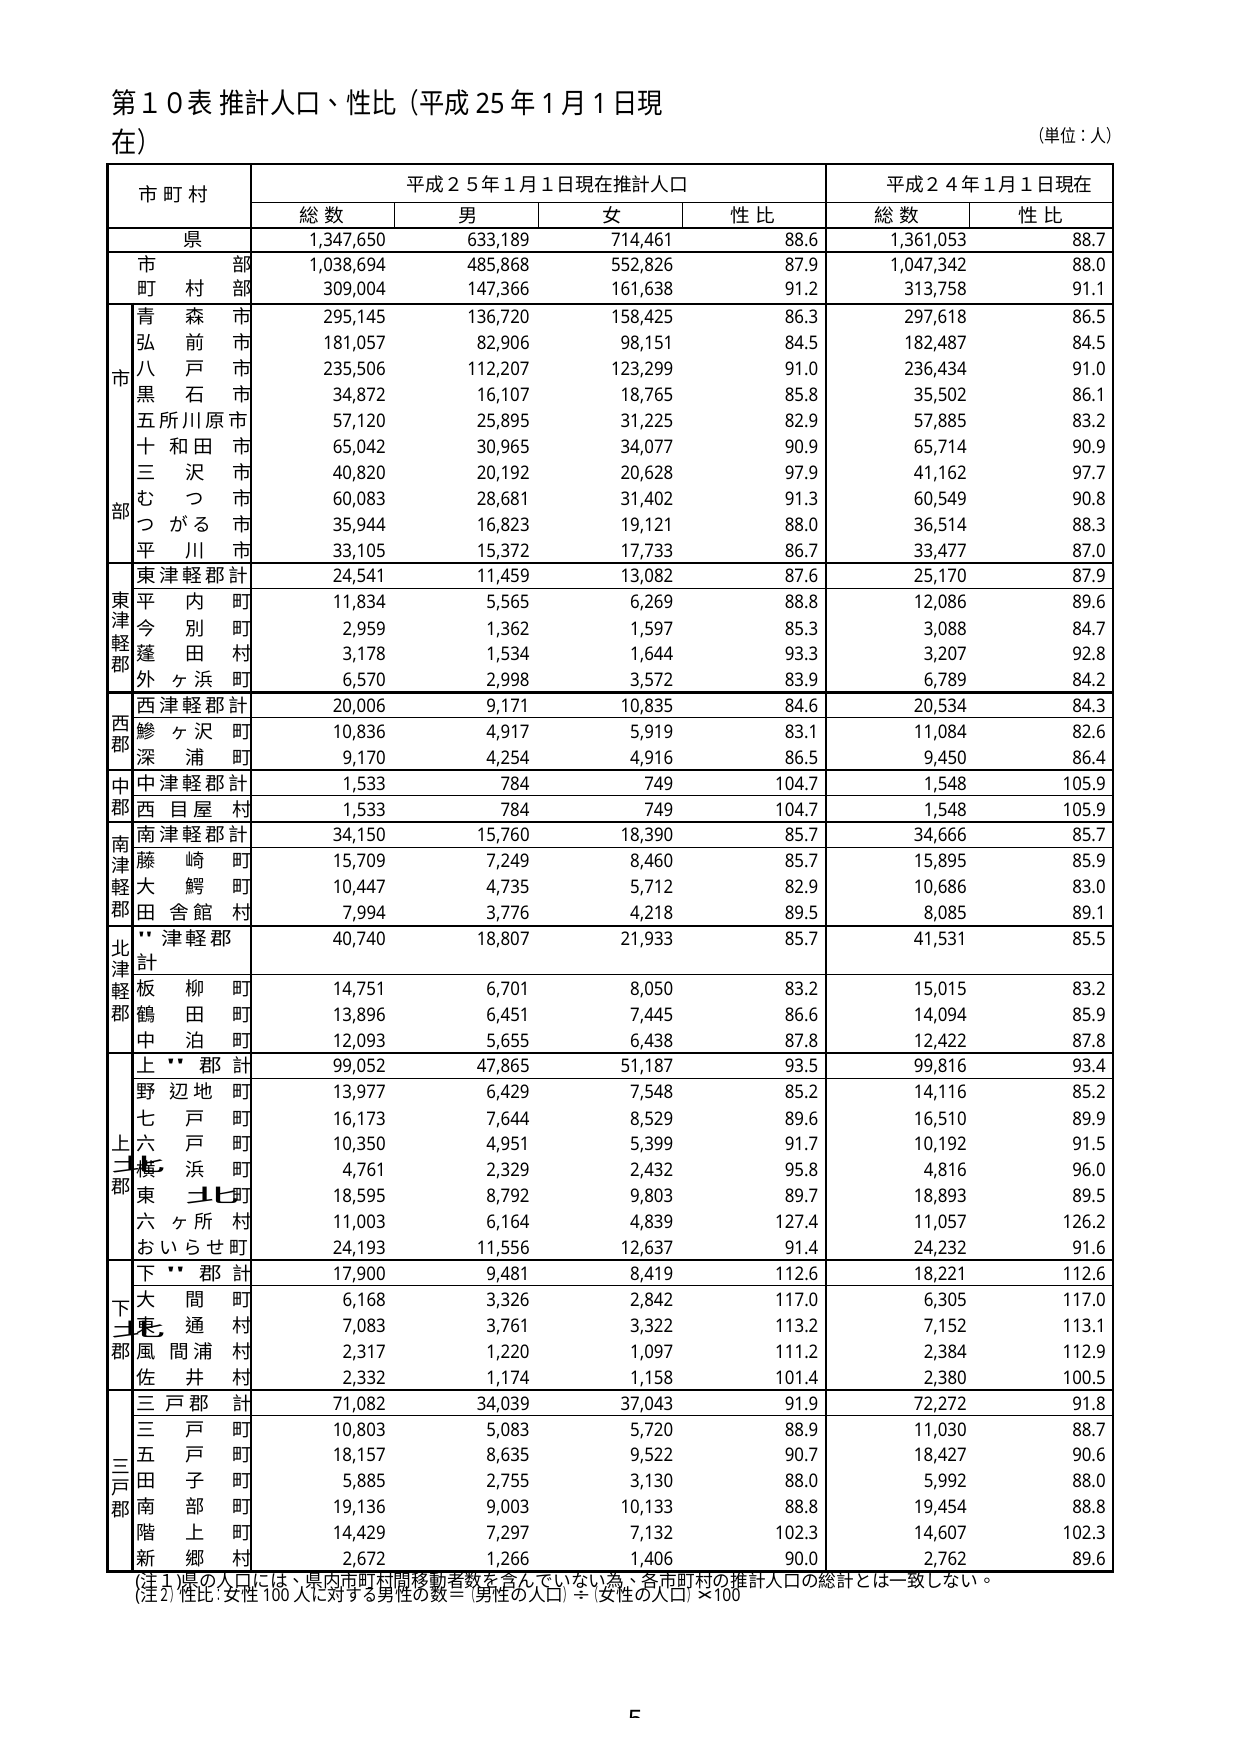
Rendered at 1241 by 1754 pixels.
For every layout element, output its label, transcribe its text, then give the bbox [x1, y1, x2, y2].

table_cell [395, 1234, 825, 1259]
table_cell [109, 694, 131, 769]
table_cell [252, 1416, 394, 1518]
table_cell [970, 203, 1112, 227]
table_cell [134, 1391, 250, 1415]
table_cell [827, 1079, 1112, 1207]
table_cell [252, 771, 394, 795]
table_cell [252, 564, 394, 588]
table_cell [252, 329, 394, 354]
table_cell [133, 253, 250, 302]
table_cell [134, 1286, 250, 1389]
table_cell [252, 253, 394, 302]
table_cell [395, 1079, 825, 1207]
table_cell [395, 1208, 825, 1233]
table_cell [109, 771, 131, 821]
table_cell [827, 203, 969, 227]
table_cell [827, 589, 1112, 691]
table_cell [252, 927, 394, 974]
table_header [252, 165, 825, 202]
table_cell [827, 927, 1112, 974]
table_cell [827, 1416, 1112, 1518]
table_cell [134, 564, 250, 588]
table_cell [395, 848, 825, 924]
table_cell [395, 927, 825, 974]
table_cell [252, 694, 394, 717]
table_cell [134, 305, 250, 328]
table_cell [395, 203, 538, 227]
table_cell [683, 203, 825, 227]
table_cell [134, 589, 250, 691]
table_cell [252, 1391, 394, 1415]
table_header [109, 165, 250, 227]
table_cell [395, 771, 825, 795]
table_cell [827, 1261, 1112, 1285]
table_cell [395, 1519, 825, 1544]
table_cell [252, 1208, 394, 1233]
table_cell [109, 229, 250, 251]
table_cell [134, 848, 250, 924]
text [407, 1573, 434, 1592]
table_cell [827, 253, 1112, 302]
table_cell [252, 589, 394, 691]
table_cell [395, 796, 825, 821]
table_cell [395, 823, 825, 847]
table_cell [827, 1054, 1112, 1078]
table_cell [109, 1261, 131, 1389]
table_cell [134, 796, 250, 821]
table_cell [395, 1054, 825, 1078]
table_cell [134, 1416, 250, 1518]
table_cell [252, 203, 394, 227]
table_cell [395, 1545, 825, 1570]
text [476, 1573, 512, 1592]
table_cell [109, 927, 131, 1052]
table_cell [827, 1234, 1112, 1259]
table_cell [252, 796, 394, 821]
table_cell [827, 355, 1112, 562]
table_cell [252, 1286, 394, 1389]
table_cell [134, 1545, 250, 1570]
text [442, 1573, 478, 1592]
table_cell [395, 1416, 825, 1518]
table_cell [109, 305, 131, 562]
subtitle 第１０表 推計人口、性比（平成25年1月1日現在） [112, 84, 701, 160]
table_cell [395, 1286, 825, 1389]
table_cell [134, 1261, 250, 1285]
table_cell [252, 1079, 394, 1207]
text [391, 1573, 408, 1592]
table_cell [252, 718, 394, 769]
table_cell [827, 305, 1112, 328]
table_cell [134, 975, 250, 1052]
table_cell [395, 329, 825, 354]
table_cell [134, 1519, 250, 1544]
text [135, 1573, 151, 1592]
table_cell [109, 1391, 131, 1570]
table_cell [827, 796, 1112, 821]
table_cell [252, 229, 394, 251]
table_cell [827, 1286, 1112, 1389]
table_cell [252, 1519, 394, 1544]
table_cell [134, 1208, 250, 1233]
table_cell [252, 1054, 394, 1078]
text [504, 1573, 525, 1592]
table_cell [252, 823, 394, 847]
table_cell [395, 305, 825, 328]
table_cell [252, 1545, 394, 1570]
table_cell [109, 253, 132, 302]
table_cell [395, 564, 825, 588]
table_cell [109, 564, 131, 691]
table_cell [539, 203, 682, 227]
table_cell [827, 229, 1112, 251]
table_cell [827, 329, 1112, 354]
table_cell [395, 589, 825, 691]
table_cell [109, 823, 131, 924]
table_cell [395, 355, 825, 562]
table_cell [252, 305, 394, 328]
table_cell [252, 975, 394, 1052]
text (注１)県の人口には、県内市町村間移動者数を含んでいない為、各市町村の推計人口の総計とは一致しない。 [616, 1572, 1136, 1592]
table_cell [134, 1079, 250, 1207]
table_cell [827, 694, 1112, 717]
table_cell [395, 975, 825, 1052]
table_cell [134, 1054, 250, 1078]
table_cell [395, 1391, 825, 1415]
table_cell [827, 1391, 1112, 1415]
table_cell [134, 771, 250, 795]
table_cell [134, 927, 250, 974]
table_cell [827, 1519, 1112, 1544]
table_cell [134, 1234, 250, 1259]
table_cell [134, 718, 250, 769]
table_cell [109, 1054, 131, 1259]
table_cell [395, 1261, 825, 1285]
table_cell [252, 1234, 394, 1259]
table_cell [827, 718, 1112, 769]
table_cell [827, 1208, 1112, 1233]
text （単位：人） [1030, 124, 1136, 148]
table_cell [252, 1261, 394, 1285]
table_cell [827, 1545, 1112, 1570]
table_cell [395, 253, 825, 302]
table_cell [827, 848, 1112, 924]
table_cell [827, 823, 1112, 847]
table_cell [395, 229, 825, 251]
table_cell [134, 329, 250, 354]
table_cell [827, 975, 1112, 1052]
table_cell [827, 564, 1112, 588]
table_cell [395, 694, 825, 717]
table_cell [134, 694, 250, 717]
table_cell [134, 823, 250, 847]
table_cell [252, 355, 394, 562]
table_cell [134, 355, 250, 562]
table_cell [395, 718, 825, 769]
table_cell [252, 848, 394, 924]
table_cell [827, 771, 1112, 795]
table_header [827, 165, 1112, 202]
